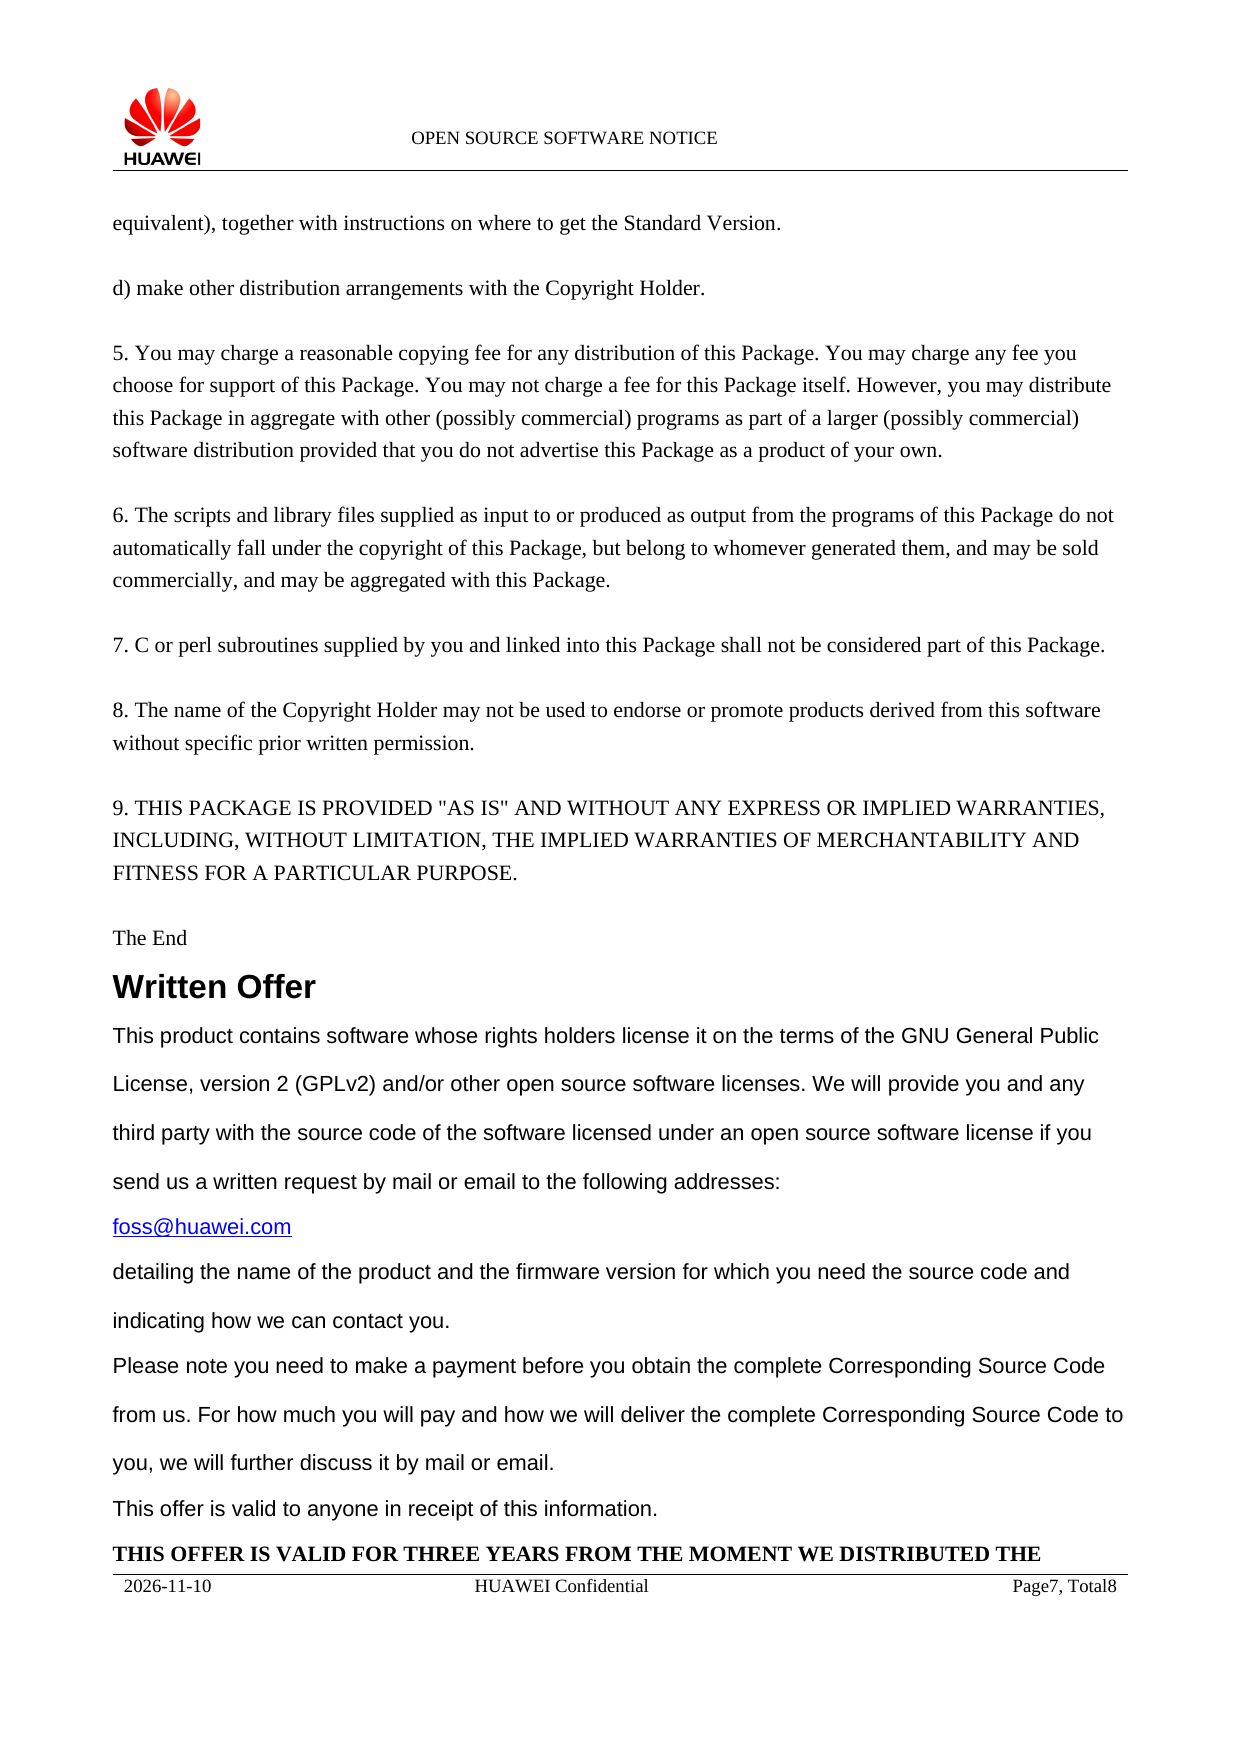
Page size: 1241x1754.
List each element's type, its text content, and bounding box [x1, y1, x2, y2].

text foss@huawei.com [112, 1210, 1128, 1243]
text Please note you need to make a payment before you obtain the complete Corresponding Source Code from us. For how much you will pay and how we will deliver the complete Corresponding Source Code to you, we will further discuss it by mail or email. [112, 1349, 1128, 1479]
picture [124, 88, 201, 165]
text This offer is valid to anyone in receipt of this information. [112, 1492, 1128, 1524]
text This product contains software whose rights holders license it on the terms of the GNU General Public License, version 2 (GPLv2) and/or other open source software licenses. We will provide you and any third party with the source code of the software licensed under an open source software license if you send us a written request by mail or email to the following addresses: [112, 1019, 1128, 1198]
text Written Offer [112, 954, 1128, 1019]
text detailing the name of the product and the firmware version for which you need the source code and indicating how we can contact you. [112, 1255, 1128, 1337]
text This offer is valid for three years from the moment we distributed the product or firmware . [112, 1537, 1128, 1569]
